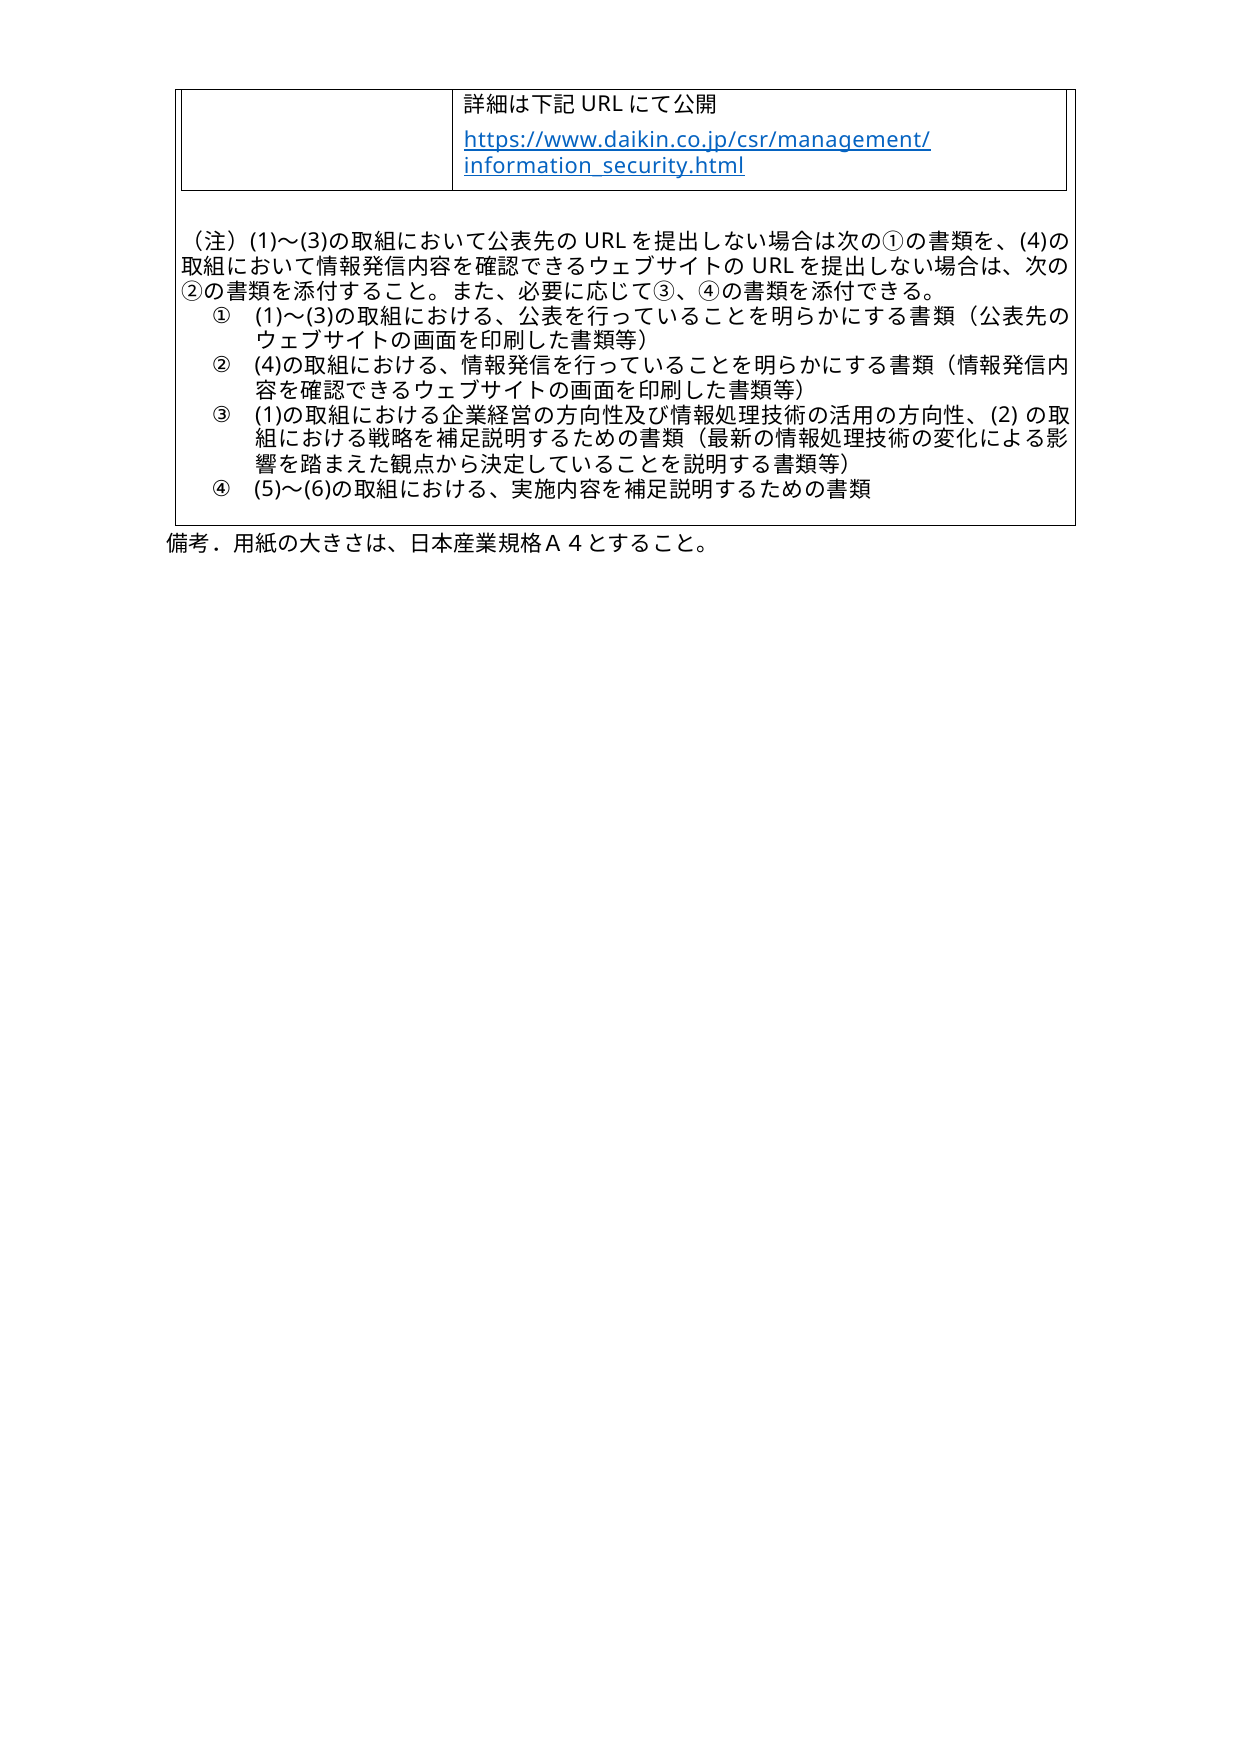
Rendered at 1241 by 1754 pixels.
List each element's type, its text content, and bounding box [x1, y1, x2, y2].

text 備考．用紙の大きさは、日本産業規格Ａ４とすること。 [167, 526, 1070, 558]
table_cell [176, 90, 1075, 525]
